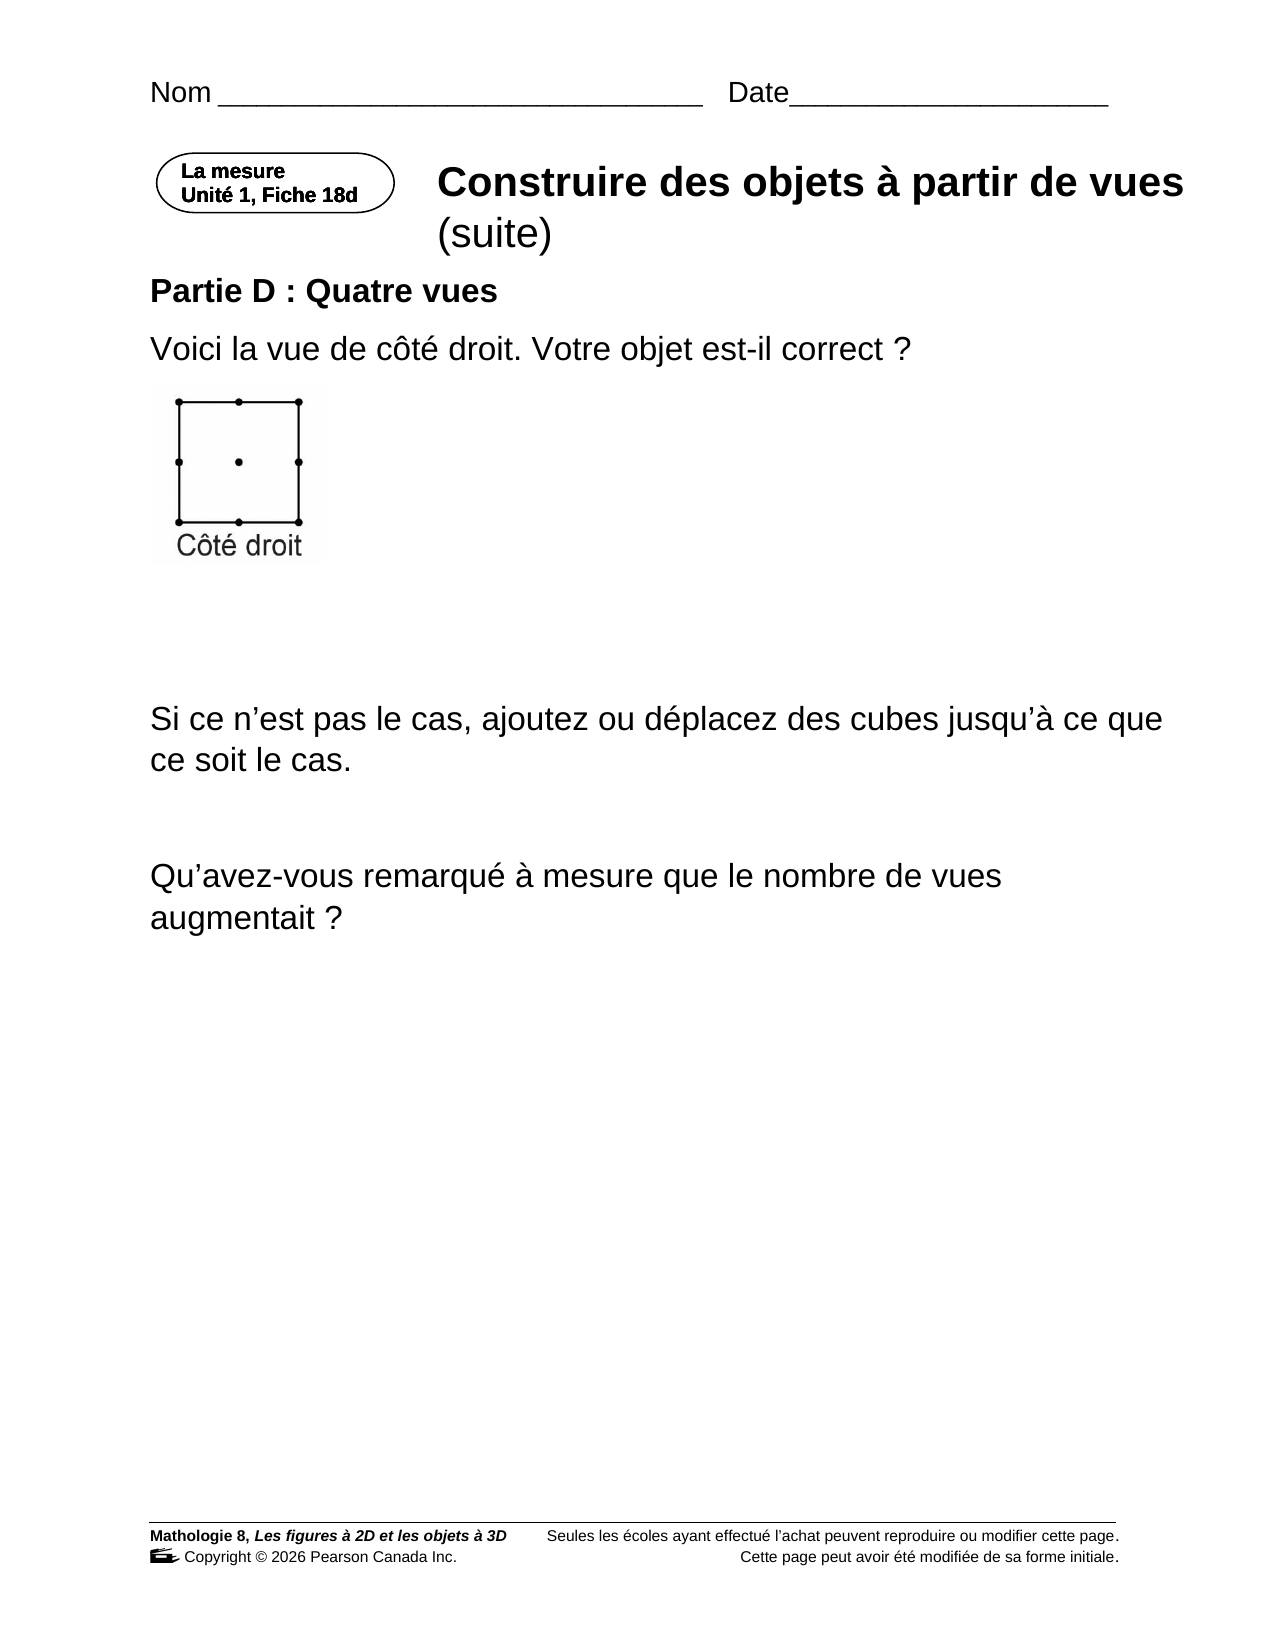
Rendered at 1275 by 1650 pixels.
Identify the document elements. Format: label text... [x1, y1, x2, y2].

picture [150, 387, 327, 564]
text Partie D : Quatre vues [150, 271, 1181, 309]
picture [150, 1548, 180, 1563]
text Qu’avez-vous remarqué à mesure que le nombre de vues augmentait ? [150, 857, 1181, 936]
text Si ce n’est pas le cas, ajoutez ou déplacez des cubes jusqu’à ce que ce soit le cas. [150, 699, 1181, 779]
text Voici la vue de côté droit. Votre objet est-il correct ? [150, 329, 1181, 367]
